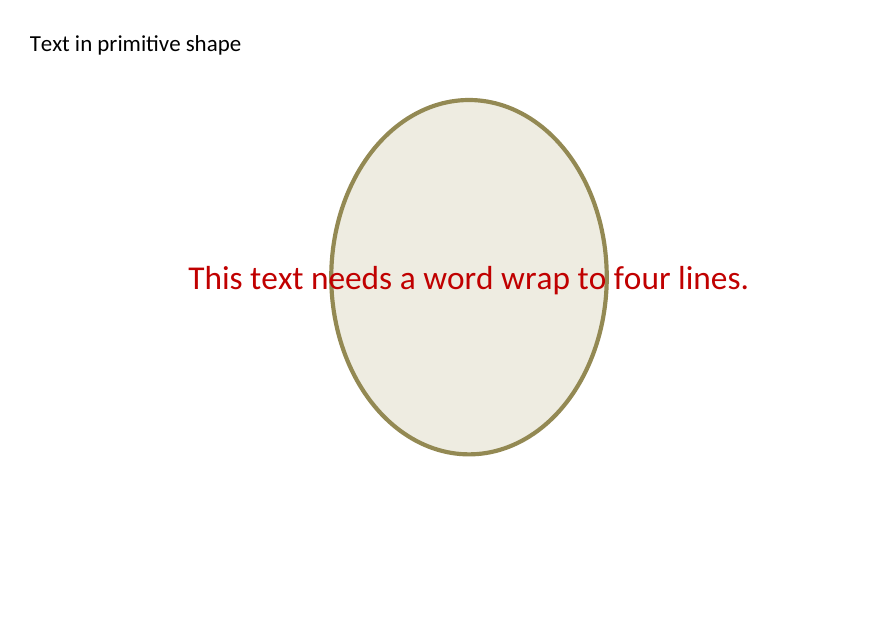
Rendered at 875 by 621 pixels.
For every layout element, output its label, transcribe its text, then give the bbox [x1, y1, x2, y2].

text Text in primitive shape [29, 29, 844, 58]
